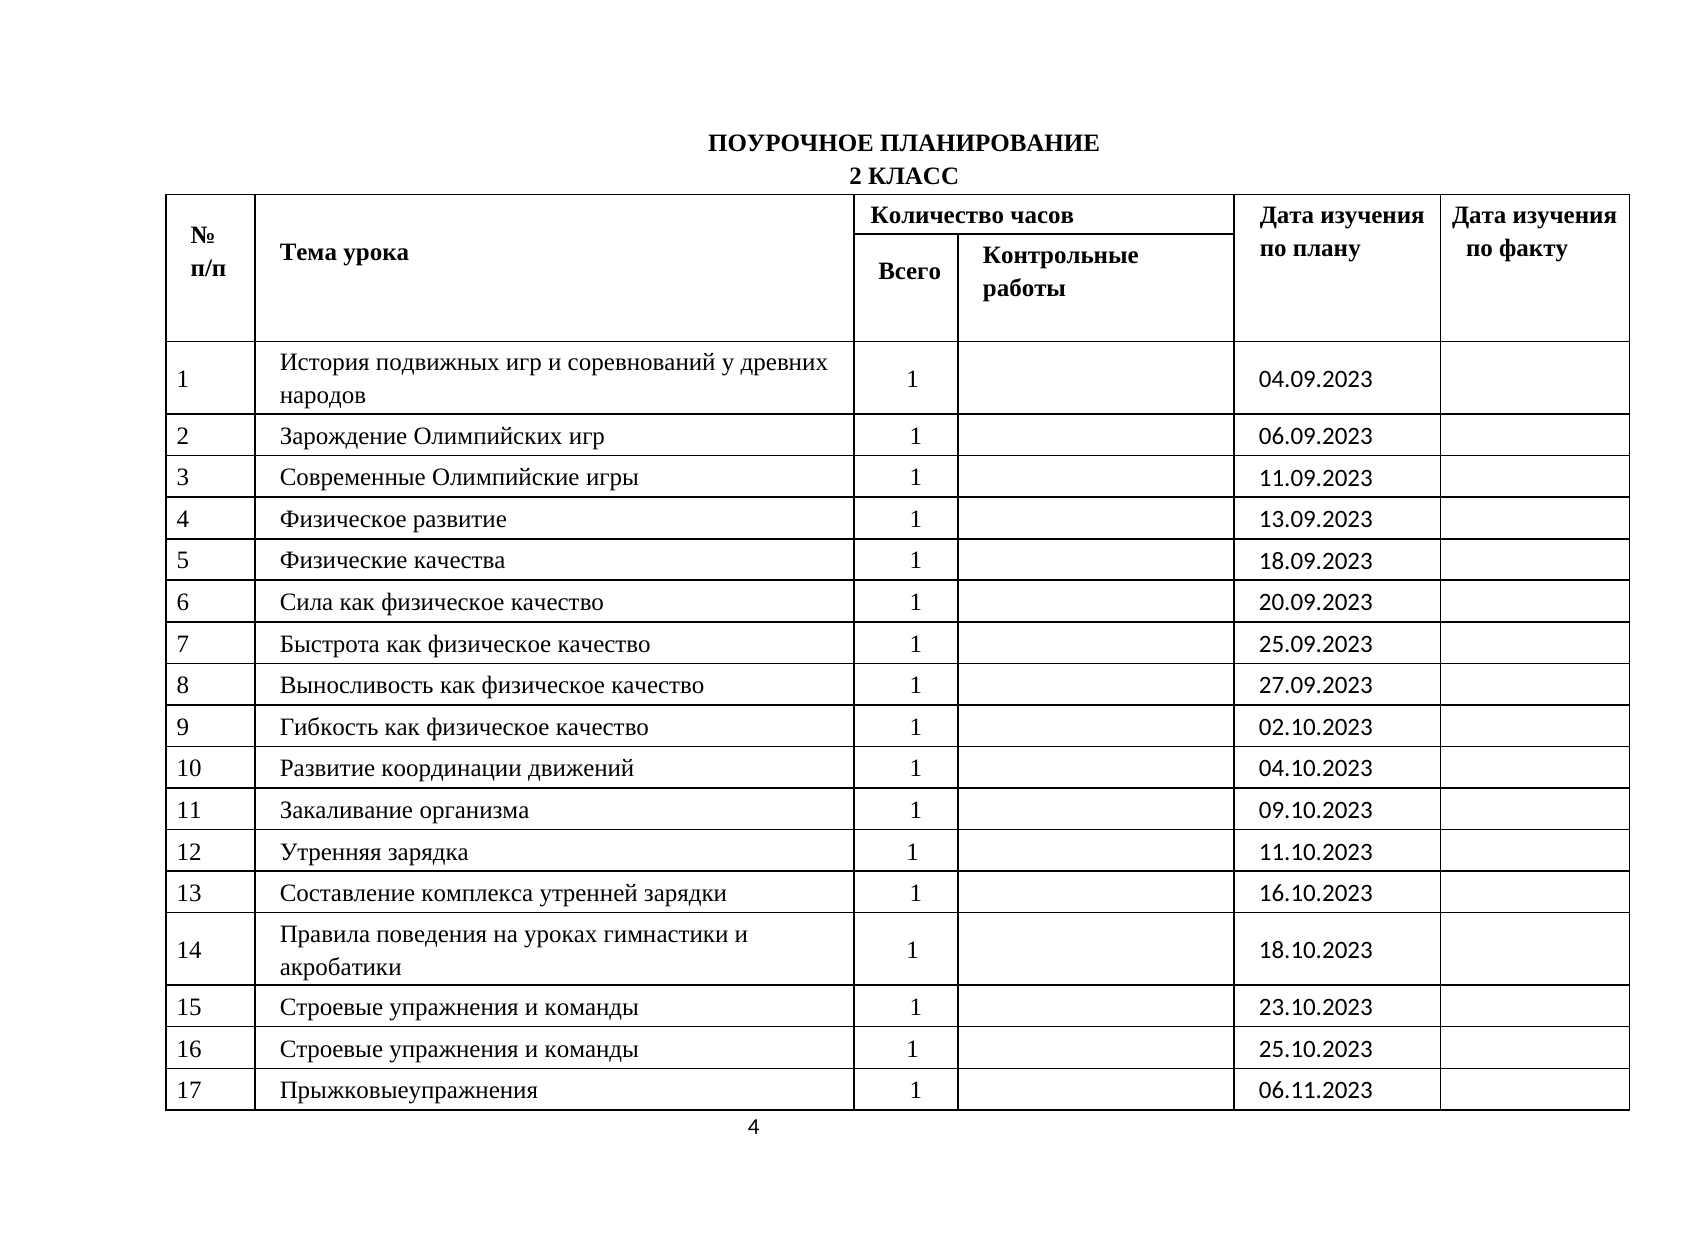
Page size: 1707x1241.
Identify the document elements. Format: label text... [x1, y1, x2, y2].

table_cell 04.09.2023 [1235, 342, 1440, 413]
table_cell [1441, 986, 1629, 1026]
table_cell 17 [167, 1069, 254, 1109]
table_cell 6 [167, 581, 254, 621]
table_cell 12 [167, 830, 254, 870]
table_cell 1 [855, 664, 957, 704]
table_cell 13 [167, 872, 254, 912]
table_cell [959, 1069, 1233, 1109]
table_cell [1441, 581, 1629, 621]
table_cell [959, 415, 1233, 455]
table_cell Строевые упражнения и команды [256, 1027, 853, 1067]
text ПОУРОЧНОЕ ПЛАНИРОВАНИЕ [190, 128, 1618, 156]
table_header Количество часов [855, 195, 1233, 233]
table_cell 18.09.2023 [1235, 540, 1440, 579]
table_cell [1441, 456, 1629, 496]
table_cell Зарождение Олимпийских игр [256, 415, 853, 455]
table_cell 1 [855, 456, 957, 496]
table_cell [959, 986, 1233, 1026]
table_cell Быстрота как физическое качество [256, 623, 853, 662]
table_cell 1 [855, 830, 957, 870]
table_cell Прыжковыеупражнения [256, 1069, 853, 1109]
table_cell 20.09.2023 [1235, 581, 1440, 621]
table_cell 1 [855, 747, 957, 787]
table_cell 1 [167, 342, 254, 413]
table_cell 1 [855, 498, 957, 538]
table_cell [959, 789, 1233, 829]
table_cell [1441, 498, 1629, 538]
table_cell [959, 913, 1233, 984]
table_cell Составление комплекса утренней зарядки [256, 872, 853, 912]
table_cell Строевые упражнения и команды [256, 986, 853, 1026]
table_cell 11.10.2023 [1235, 830, 1440, 870]
table_cell 1 [855, 1069, 957, 1109]
table_cell Контрольные работы [959, 235, 1233, 341]
table_cell [959, 342, 1233, 413]
table_cell [1441, 664, 1629, 704]
table_cell 1 [855, 342, 957, 413]
table_cell 16 [167, 1027, 254, 1067]
table_cell [959, 540, 1233, 579]
table_cell [1441, 872, 1629, 912]
table_cell Правила поведения на уроках гимнастики и акробатики [256, 913, 853, 984]
table_cell 9 [167, 706, 254, 746]
table_cell Современные Олимпийские игры [256, 456, 853, 496]
table_cell [959, 872, 1233, 912]
table_cell 2 [167, 415, 254, 455]
table_cell 13.09.2023 [1235, 498, 1440, 538]
table_cell 16.10.2023 [1235, 872, 1440, 912]
table_cell 11 [167, 789, 254, 829]
table_cell 5 [167, 540, 254, 579]
table_cell 1 [855, 540, 957, 579]
table_cell История подвижных игр и соревнований у древних народов [256, 342, 853, 413]
table_cell 02.10.2023 [1235, 706, 1440, 746]
table_cell [1441, 623, 1629, 662]
table_cell [959, 498, 1233, 538]
text 2 КЛАСС [190, 161, 1618, 189]
table_header Дата изучения по факту [1441, 195, 1629, 341]
table_cell [1441, 789, 1629, 829]
table_cell 4 [167, 498, 254, 538]
table_cell 25.09.2023 [1235, 623, 1440, 662]
table_cell 11.09.2023 [1235, 456, 1440, 496]
table_cell 27.09.2023 [1235, 664, 1440, 704]
table_cell 1 [855, 581, 957, 621]
table_cell [1441, 747, 1629, 787]
table_cell 1 [855, 415, 957, 455]
table_cell 1 [855, 872, 957, 912]
table_cell 3 [167, 456, 254, 496]
table_header Дата изучения по плану [1235, 195, 1440, 341]
table_cell [1441, 830, 1629, 870]
table_cell [959, 747, 1233, 787]
table_cell Гибкость как физическое качество [256, 706, 853, 746]
table_cell Всего [855, 235, 957, 341]
table_cell Развитие координации движений [256, 747, 853, 787]
table_cell Сила как физическое качество [256, 581, 853, 621]
table_cell [1441, 706, 1629, 746]
table_cell 1 [855, 986, 957, 1026]
table_cell 1 [855, 1027, 957, 1067]
table_cell Физические качества [256, 540, 853, 579]
table_cell 1 [855, 913, 957, 984]
table_cell [959, 623, 1233, 662]
table_cell [959, 581, 1233, 621]
table_cell [959, 830, 1233, 870]
table_cell [959, 1027, 1233, 1067]
table_cell 14 [167, 913, 254, 984]
table_cell Закаливание организма [256, 789, 853, 829]
table_cell [959, 706, 1233, 746]
table_cell [1441, 540, 1629, 579]
table_cell [1441, 913, 1629, 984]
table_cell 7 [167, 623, 254, 662]
table_cell 23.10.2023 [1235, 986, 1440, 1026]
table_cell 15 [167, 986, 254, 1026]
table_cell 09.10.2023 [1235, 789, 1440, 829]
table_cell Физическое развитие [256, 498, 853, 538]
table_cell 25.10.2023 [1235, 1027, 1440, 1067]
table_cell 1 [855, 706, 957, 746]
table_cell 1 [855, 789, 957, 829]
table_cell 18.10.2023 [1235, 913, 1440, 984]
table_cell [959, 456, 1233, 496]
table_cell 04.10.2023 [1235, 747, 1440, 787]
table_cell [1441, 342, 1629, 413]
table_cell [959, 664, 1233, 704]
table_cell [1441, 415, 1629, 455]
table_cell 06.09.2023 [1235, 415, 1440, 455]
table_cell 06.11.2023 [1235, 1069, 1440, 1109]
table_cell 10 [167, 747, 254, 787]
table_cell 8 [167, 664, 254, 704]
table_cell 1 [855, 623, 957, 662]
table_cell Утренняя зарядка [256, 830, 853, 870]
table_cell Выносливость как физическое качество [256, 664, 853, 704]
table_cell [1441, 1069, 1629, 1109]
table_header Тема урока [256, 195, 853, 341]
table_header № п/п [167, 195, 254, 341]
table_cell [1441, 1027, 1629, 1067]
